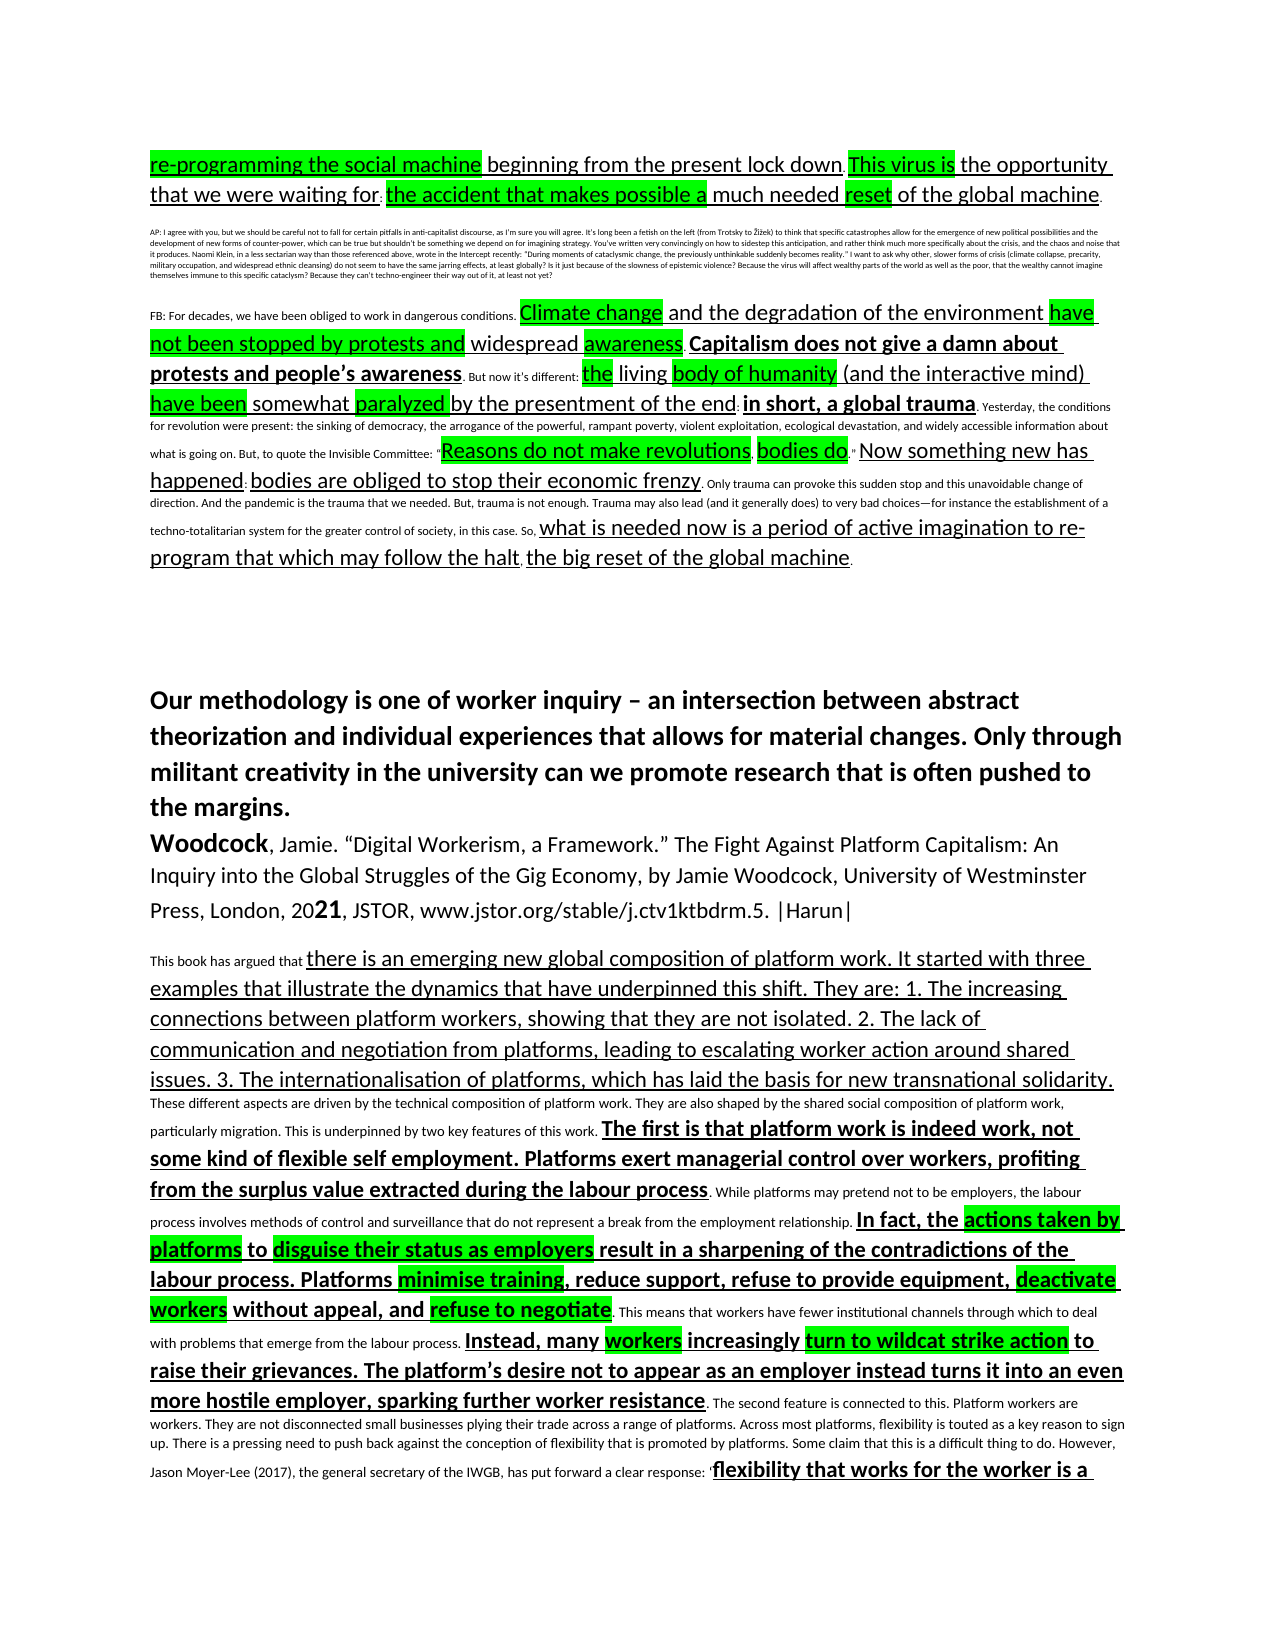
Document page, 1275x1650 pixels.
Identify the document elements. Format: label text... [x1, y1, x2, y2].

text FB: For decades, we have been obliged to work in dangerous conditions. Climate change and the degradation of the environment have not been stopped by protests and widespread awareness. Capitalism does not give a damn about protests and people’s awareness. But now it’s different: the living body of humanity (and the interactive mind) have been somewhat paralyzed by the presentment of the end: in short, a global trauma. Yesterday, the conditions for revolution were present: the sinking of democracy, the arrogance of the powerful, rampant poverty, violent exploitation, ecological devastation, and widely accessible information about what is going on. But, to quote the Invisible Committee: “Reasons do not make revolutions, bodies do.” Now something new has happened: bodies are obliged to stop their economic frenzy. Only trauma can provoke this sudden stop and this unavoidable change of direction. And the pandemic is the trauma that we needed. But, trauma is not enough. Trauma may also lead (and it generally does) to very bad choices—for instance the establishment of a techno-totalitarian system for the greater control of society, in this case. So, what is needed now is a period of active imagination to re-program that which may follow the halt, the big reset of the global machine. [150, 298, 1125, 571]
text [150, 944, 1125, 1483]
text Woodcock, Jamie. “Digital Workerism, a Framework.” The Fight Against Platform Capitalism: An Inquiry into the Global Struggles of the Gig Economy, by Jamie Woodcock, University of Westminster Press, London, 2021, JSTOR, www.jstor.org/stable/j.ctv1ktbdrm.5. |Harun| [150, 826, 1125, 925]
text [150, 150, 1125, 208]
subtitle Our methodology is one of worker inquiry – an intersection between abstract theorization and individual experiences that allows for material changes. Only through militant creativity in the university can we promote research that is often pushed to the margins. [150, 683, 1125, 823]
